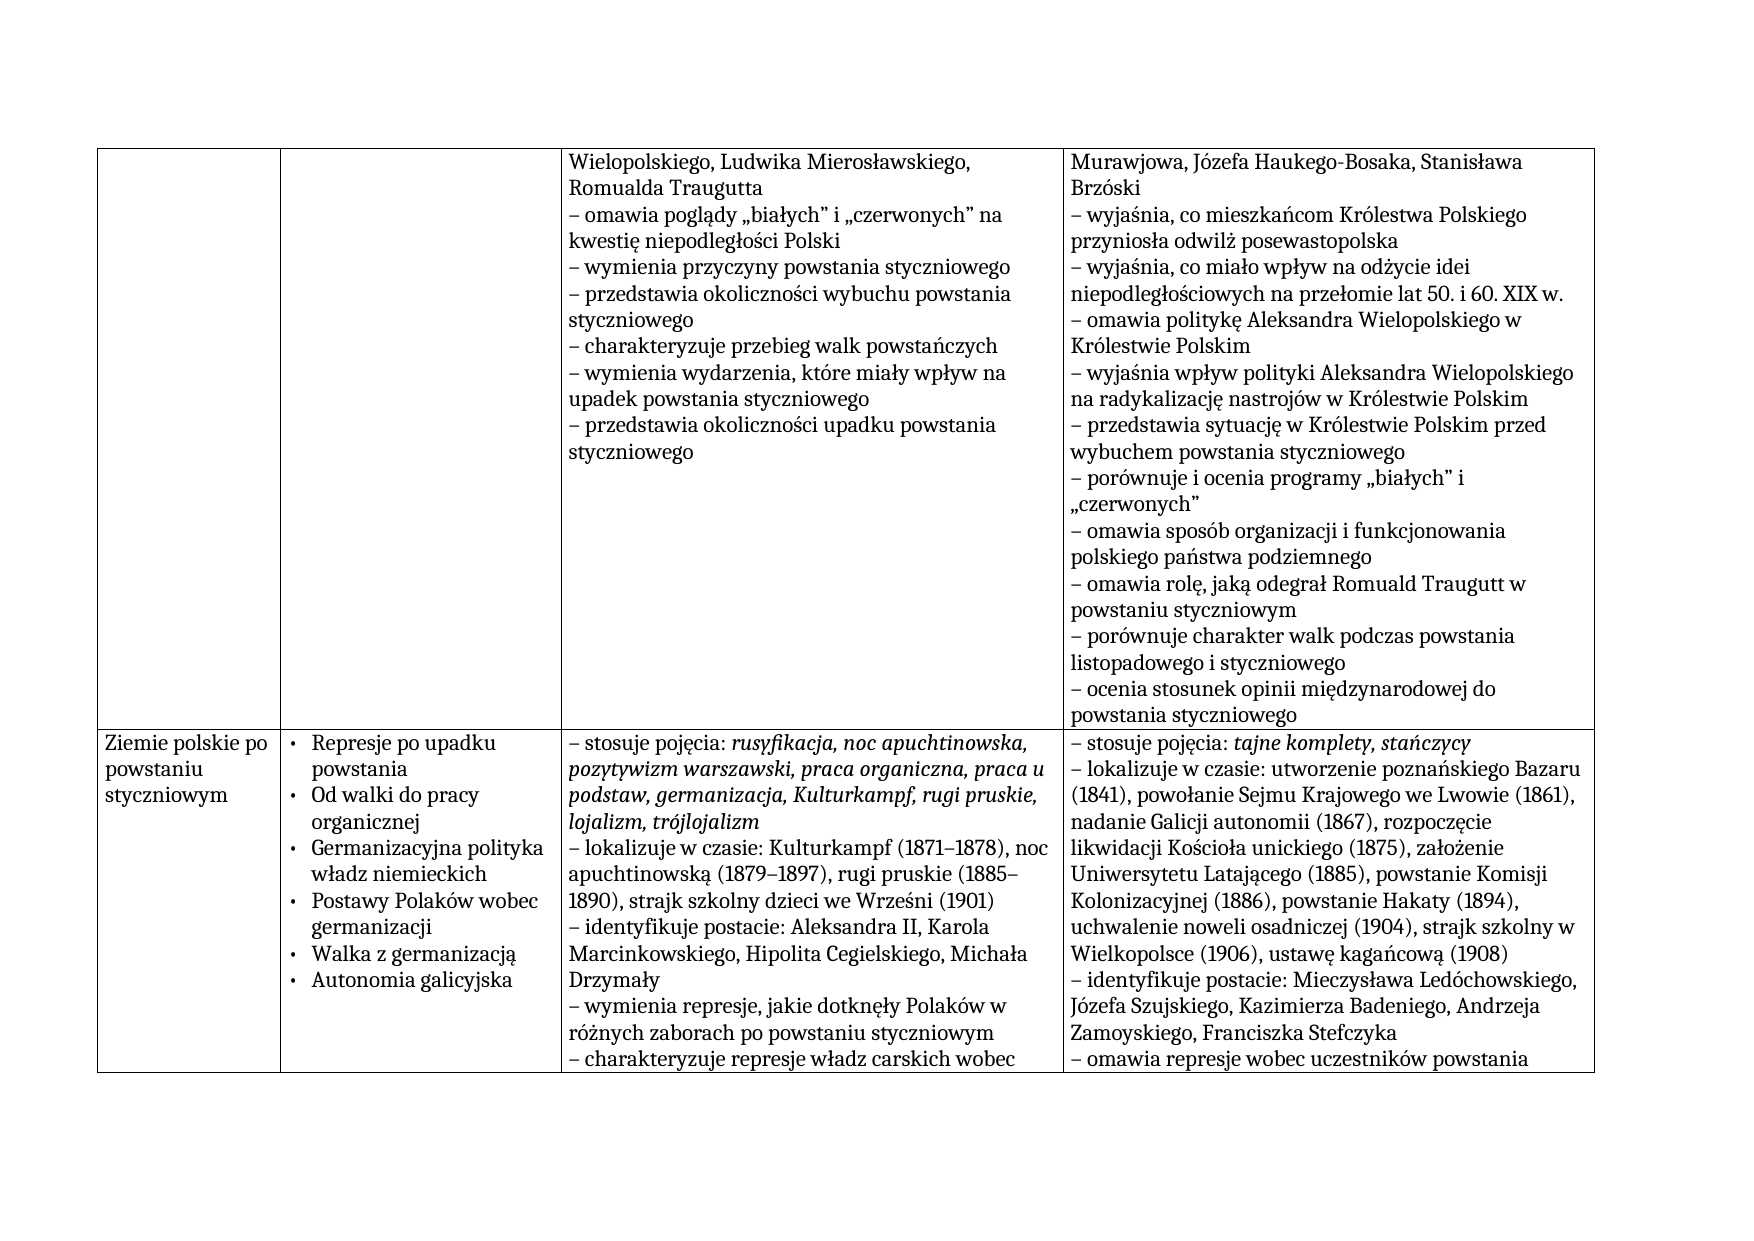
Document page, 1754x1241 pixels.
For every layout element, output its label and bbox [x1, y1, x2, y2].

table_cell [562, 730, 1063, 1072]
table_cell [281, 730, 561, 1072]
table_cell [562, 149, 1063, 728]
table_cell [1064, 149, 1594, 728]
table_cell [98, 730, 280, 1072]
table_cell [1064, 730, 1594, 1072]
table_cell [98, 149, 280, 728]
table_cell [281, 149, 561, 728]
